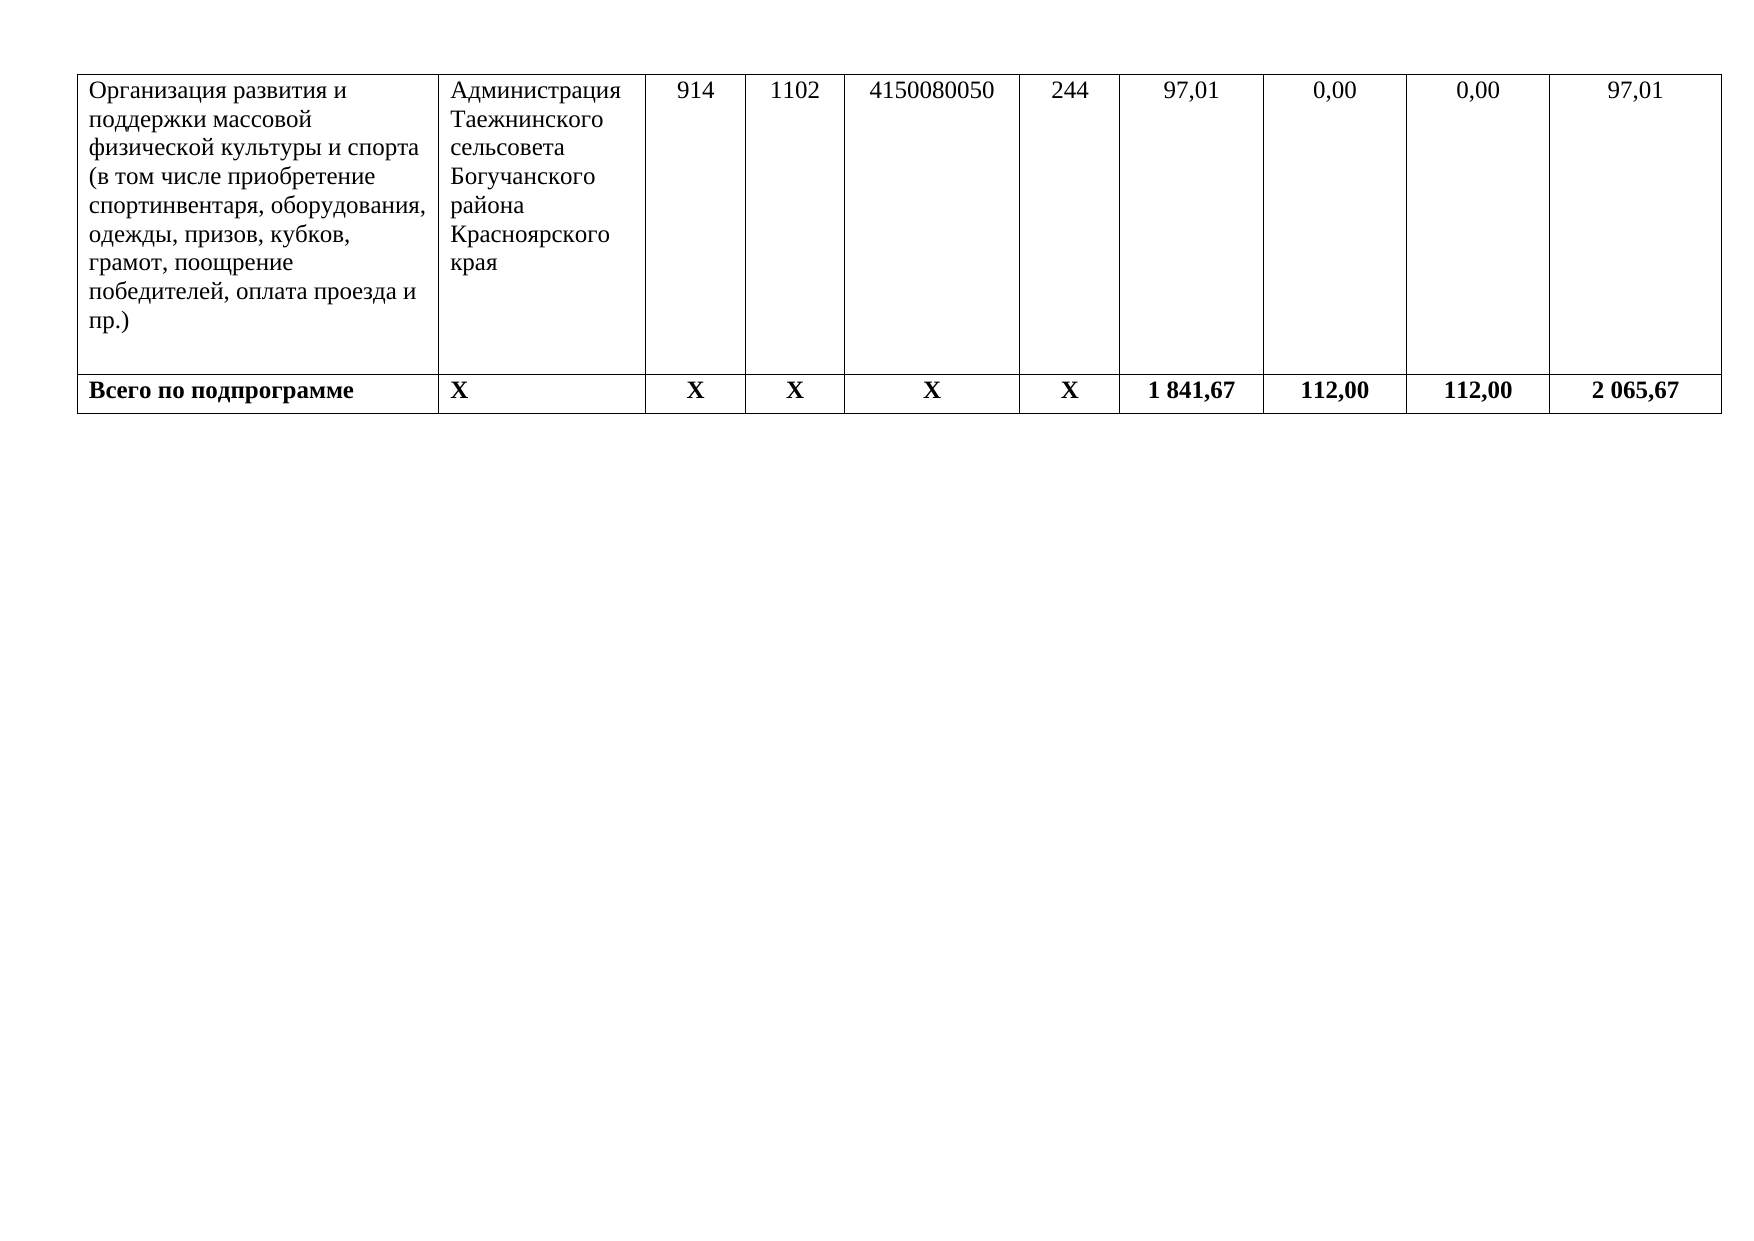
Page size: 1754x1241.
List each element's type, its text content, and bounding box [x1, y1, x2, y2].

table_cell Х [1020, 375, 1119, 413]
table_cell 112,00 [1407, 375, 1549, 413]
table_cell 0,00 [1407, 75, 1549, 374]
table_cell 2 065,67 [1550, 375, 1721, 413]
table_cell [439, 75, 645, 374]
table_cell 97,01 [1550, 75, 1721, 374]
table_cell Организация развития и поддержки массовой физической культуры и спорта (в том числе приобретение спортинвентаря, оборудования, одежды, призов, кубков, грамот, поощрение победителей, оплата проезда и пр.) [78, 75, 438, 374]
table_cell Х [746, 375, 844, 413]
table_cell 0,00 [1264, 75, 1406, 374]
table_cell 112,00 [1264, 375, 1406, 413]
table_cell 4150080050 [845, 75, 1019, 374]
table_cell Х [845, 375, 1019, 413]
table_cell 914 [646, 75, 745, 374]
table_cell Х [439, 375, 645, 413]
table_cell 97,01 [1120, 75, 1263, 374]
table_cell 1 841,67 [1120, 375, 1263, 413]
table_cell 1102 [746, 75, 844, 374]
table_cell 244 [1020, 75, 1119, 374]
table_cell Х [646, 375, 745, 413]
table_cell Всего по подпрограмме [78, 375, 438, 413]
